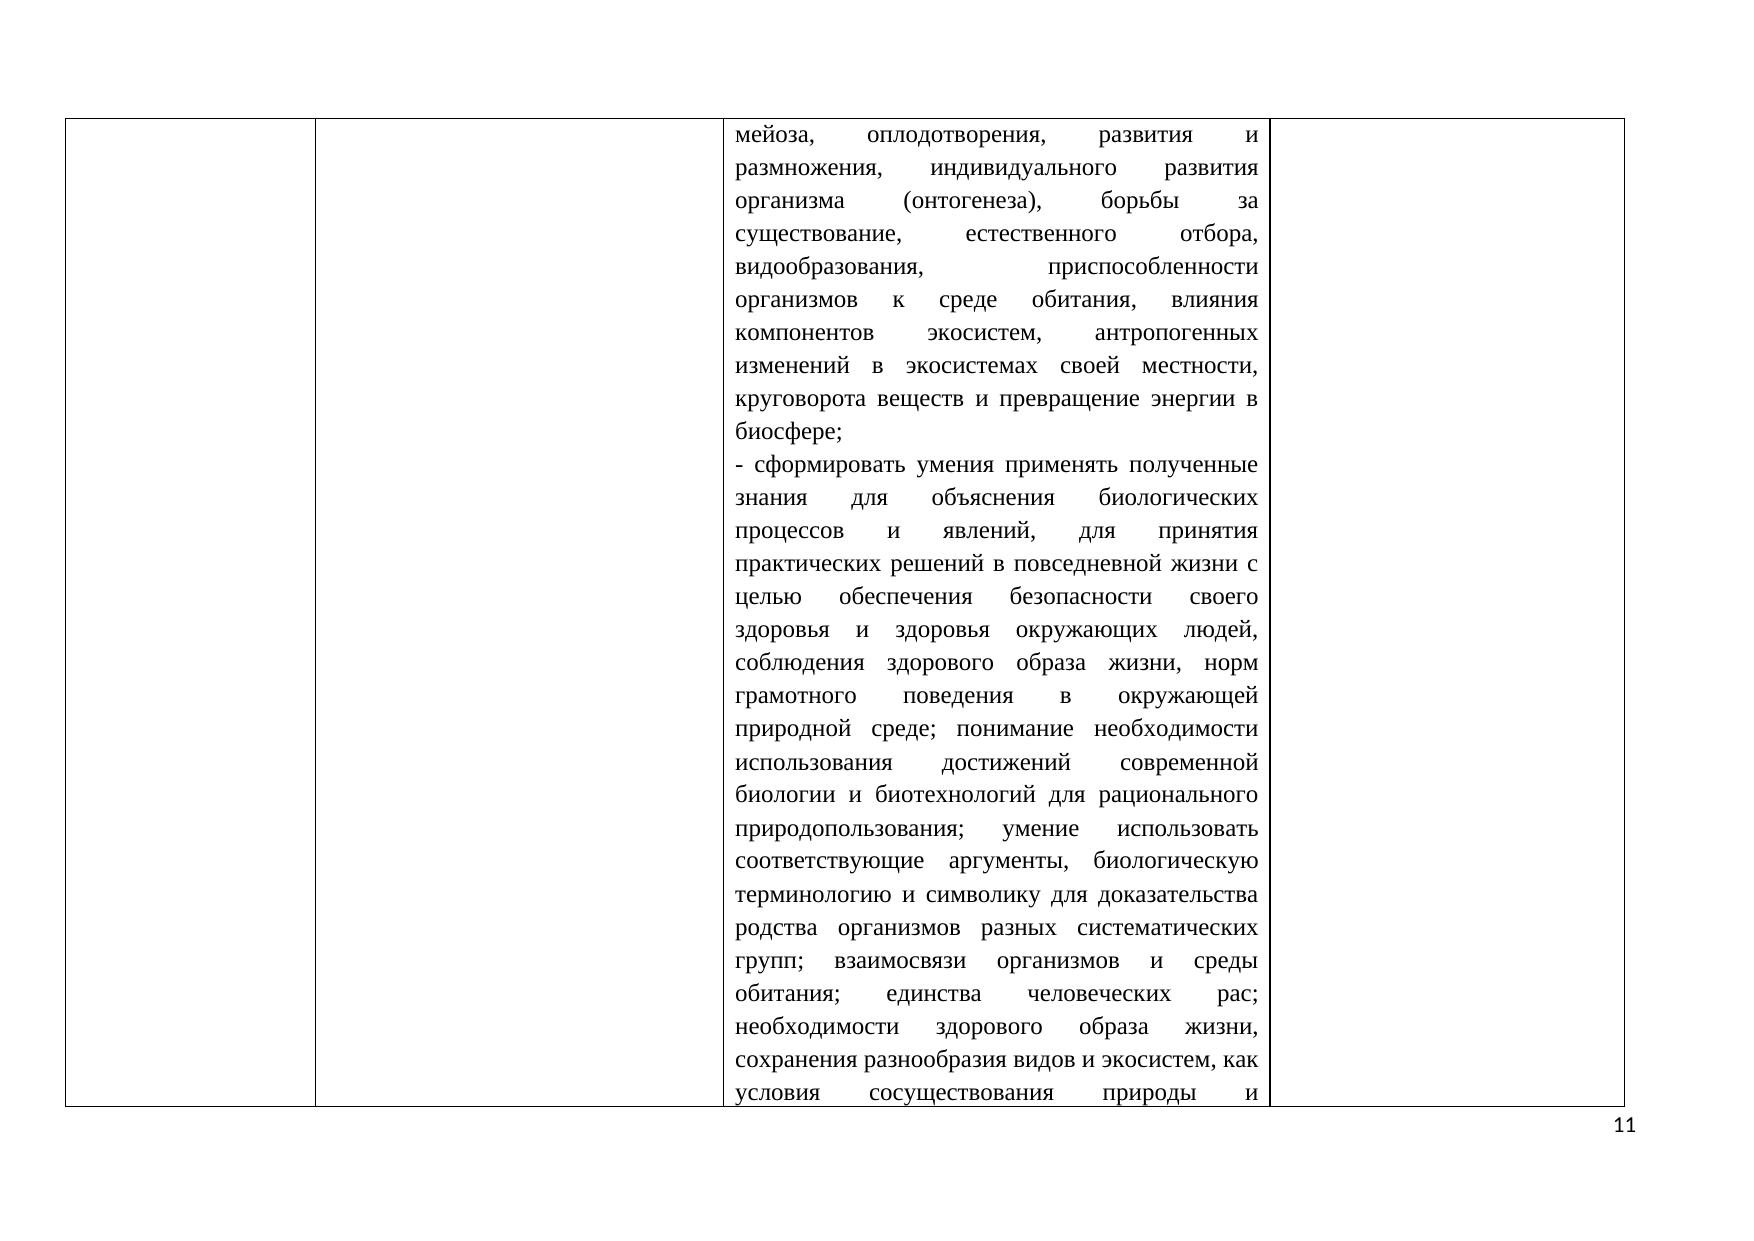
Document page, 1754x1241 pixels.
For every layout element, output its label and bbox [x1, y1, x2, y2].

table_cell [724, 119, 1269, 1106]
table_cell [66, 119, 315, 1106]
table_cell [1271, 119, 1624, 1106]
table_cell [316, 119, 723, 1106]
